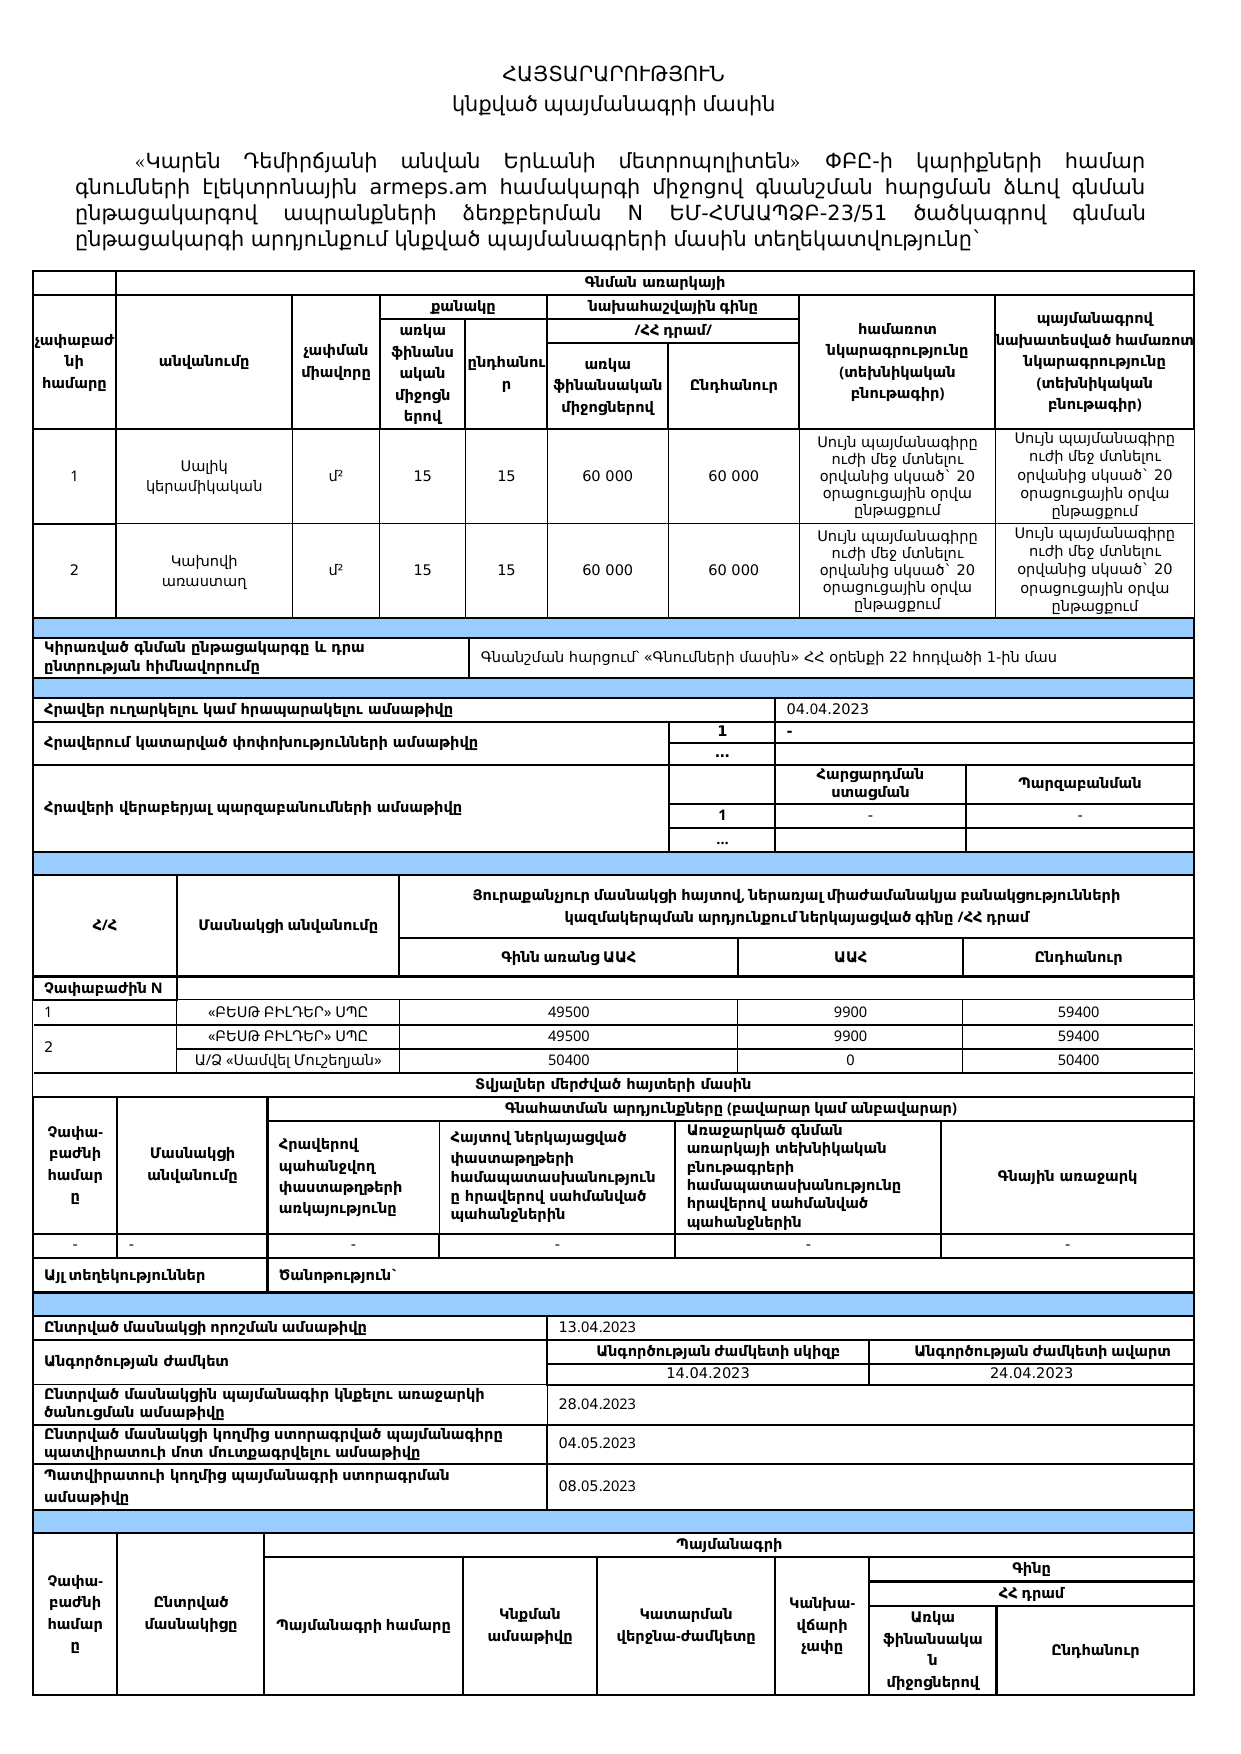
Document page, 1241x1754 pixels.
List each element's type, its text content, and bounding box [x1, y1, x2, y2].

table_cell 14.04.2023 [548, 1365, 868, 1384]
table_cell Կախովի առաստաղ [117, 524, 292, 617]
table_cell - [942, 1235, 1193, 1257]
table_cell 28.04.2023 [548, 1386, 1193, 1423]
table_cell ՀՀ դրամ [870, 1583, 1193, 1605]
table_cell Կանխա-վճարի չափը [776, 1558, 868, 1694]
text ՀԱՅՏԱՐԱՐՈՒԹՅՈՒՆ [75, 59, 1152, 87]
table_cell 24.04.2023 [870, 1365, 1193, 1384]
table_cell Տվյալներ մերժված հայտերի մասին [33, 1072, 1194, 1096]
table_cell [776, 744, 1193, 763]
table_cell [34, 1294, 1193, 1315]
table_cell Չափաբաժին N [34, 978, 176, 999]
table_cell 60 000 [669, 430, 799, 522]
text կնքված պայմանագրի մասին [75, 89, 1152, 118]
table_cell 60 000 [669, 524, 799, 617]
table_cell անվանումը [117, 296, 291, 428]
table_cell Անգործության ժամկետի սկիզբ [548, 1341, 868, 1363]
table_cell Ընդհանուր [964, 939, 1193, 975]
table_cell Պարզաբանման [967, 766, 1193, 803]
table_cell 1 [33, 1001, 176, 1023]
table_cell Ընդհանուր [998, 1607, 1193, 1694]
table_cell 04.05.2023 [548, 1426, 1193, 1463]
table_cell ընդհանուր [466, 320, 546, 428]
table_cell Ընտրված մասնակցին պայմանագիր կնքելու առաջարկի ծանուցման ամսաթիվը [34, 1385, 547, 1423]
table_cell Յուրաքանչյուր մասնակցի հայտով, ներառյալ միաժամանակյա բանակցությունների կազմակերպման արդյունքում ներկայացված գինը /ՀՀ դրամ [400, 876, 1193, 937]
table_cell 15 [380, 430, 465, 522]
table_cell 15 [466, 524, 547, 617]
table_cell չափման միավորը [293, 296, 379, 428]
table_cell - [676, 1235, 940, 1257]
table_cell 1 [670, 805, 774, 827]
table_cell 1 [670, 723, 774, 742]
table_cell ԱԱՀ [739, 939, 962, 975]
table_cell Կնքման ամսաթիվը [464, 1558, 596, 1694]
table_cell Ծանոթություն` [269, 1259, 1193, 1291]
table_cell Հրավերում կատարված փոփոխությունների ամսաթիվը [34, 723, 668, 763]
table_cell 08.05.2023 [548, 1465, 1193, 1508]
table_cell Ընտրված մասնակցի կողմից ստորագրված պայմանագիրը պատվիրատուի մոտ մուտքագրվելու ամսաթիվը [34, 1426, 546, 1463]
table_cell համառոտ նկարագրությունը (տեխնիկական բնութագիր) [800, 296, 994, 428]
table_cell Գինը [870, 1558, 1193, 1580]
table_cell /ՀՀ դրամ/ [548, 320, 798, 342]
table_cell 60 000 [548, 430, 668, 522]
table_cell Սույն պայմանագիրը ուժի մեջ մտնելու օրվանից սկսած` 20 օրացուցային օրվա ընթացքում [800, 524, 995, 617]
table_cell Մասնակցի անվանումը [118, 1098, 266, 1232]
table_cell առկա ֆինանսական միջոցներով [381, 320, 464, 428]
table_cell Գնանշման հարցում՝ «Գնումների մասին» ՀՀ օրենքի 22 հոդվածի 1-ին մաս [470, 639, 1193, 677]
table_cell Հրավերի վերաբերյալ պարզաբանումների ամսաթիվը [34, 766, 668, 851]
table_cell առկա ֆինանսական միջոցներով [548, 344, 667, 428]
table_cell … [670, 744, 774, 763]
table_cell Հրավեր ուղարկելու կամ հրապարակելու ամսաթիվը [34, 699, 774, 721]
table_cell 15 [380, 524, 465, 617]
table_cell Պատվիրատուի կողմից պայմանագրի ստորագրման ամսաթիվը [34, 1465, 546, 1508]
table_cell 50400 [400, 1050, 737, 1072]
table_cell - [776, 805, 965, 827]
table_cell 50400 [963, 1048, 1194, 1072]
table_cell 9900 [738, 1000, 962, 1023]
table_cell 60 000 [548, 524, 668, 617]
table_cell Հայտով ներկայացված փաստաթղթերի համապատասխանությունը հրավերով սահմանված պահանջներին [440, 1122, 674, 1232]
table_cell 0 [738, 1050, 962, 1072]
table_cell 49500 [400, 1026, 737, 1047]
table_cell Սույն պայմանագիրը ուժի մեջ մտնելու օրվանից սկսած` 20 օրացուցային օրվա ընթացքում [800, 430, 995, 522]
table_cell Ա/Ձ «Սամվել Մուշեղյան» [177, 1050, 399, 1072]
table_cell [34, 1511, 1193, 1532]
table_header [34, 272, 115, 294]
table_cell Հ/Հ [34, 876, 176, 975]
table_cell [34, 679, 1193, 697]
table_cell չափաբաժնի համարը [34, 296, 115, 428]
table_cell 15 [466, 430, 547, 522]
table_cell 49500 [400, 1000, 737, 1023]
table_cell 2 [34, 525, 115, 617]
table_cell Այլ տեղեկություններ [34, 1259, 266, 1291]
table_cell [670, 766, 774, 803]
table_cell քանակը [381, 296, 546, 318]
table_cell «ԲԵՍԹ ԲԻԼԴԵՐ» ՍՊԸ [177, 1000, 399, 1023]
table_cell Գնահատման արդյունքները (բավարար կամ անբավարար) [269, 1098, 1193, 1120]
table_cell Չափա-բաժնի համարը [34, 1534, 116, 1694]
table_cell Անգործության ժամկետի ավարտ [870, 1341, 1193, 1363]
table_cell 59400 [963, 1000, 1194, 1023]
table_cell - [118, 1235, 266, 1257]
table_cell - [34, 1235, 116, 1257]
table_cell - [440, 1235, 674, 1257]
table_cell Հարցարդման ստացման [776, 766, 965, 803]
table_cell 1 [34, 430, 115, 522]
table_cell Գնային առաջարկ [942, 1122, 1193, 1232]
table_cell մ² [293, 524, 379, 617]
table_cell [178, 978, 1193, 999]
table_cell Ընդհանուր [669, 344, 798, 428]
table_header Գնման առարկայի [117, 272, 1193, 294]
table_cell Անգործության ժամկետ [34, 1341, 546, 1384]
table_cell Առկա ֆինանսական միջոցներով [870, 1607, 995, 1694]
table_cell [34, 619, 1193, 637]
table_cell Առաջարկած գնման առարկայի տեխնիկական բնութագրերի համապատասխանությունը հրավերով սահմանված պահանջներին [676, 1122, 940, 1232]
table_cell Պայմանագրի [265, 1534, 1193, 1556]
table_cell - [269, 1235, 438, 1257]
table_cell 13.04.2023 [548, 1317, 1193, 1339]
table_cell [776, 829, 965, 851]
table_cell մ² [293, 430, 379, 522]
table_cell Գինն առանց ԱԱՀ [400, 939, 737, 975]
table_cell «ԲԵՍԹ ԲԻԼԴԵՐ» ՍՊԸ [177, 1026, 399, 1047]
table_cell 9900 [738, 1026, 962, 1047]
table_cell Սույն պայմանագիրը ուժի մեջ մտնելու օրվանից սկսած` 20 օրացուցային օրվա ընթացքում [996, 523, 1194, 617]
table_cell Պայմանագրի համարը [265, 1558, 462, 1694]
table_cell 2 [33, 1024, 176, 1072]
table_cell - [776, 723, 1193, 742]
table_cell Չափա-բաժնի համարը [34, 1098, 116, 1232]
table_cell Կատարման վերջնա-ժամկետը [598, 1558, 774, 1694]
table_cell նախահաշվային գինը [548, 296, 798, 318]
table_cell Սալիկ կերամիկական [117, 430, 292, 522]
table_cell [34, 853, 1193, 874]
table_cell Կիրառված գնման ընթացակարգը և դրա ընտրության հիմնավորումը [34, 639, 468, 677]
table_cell Մասնակցի անվանումը [178, 876, 398, 975]
text Կարեն Դեմիրճյանի անվան Երևանի մետրոպոլիտեն ՓԲԸ-ի կարիքների համար գնումների էլեկտրոնային armeps.am համակարգի միջոցով գնանշման հարցման ձևով գնման ընթացակարգով ապրանքների ձեռքբերման N ԵՄ-ՀՄԱԱՊՁԲ-23/51 ծածկագրով գնման ընթացակարգի արդյունքում կնքված պայմանագրերի մասին տեղեկատվությունը` [75, 149, 1146, 251]
table_cell 59400 [963, 1024, 1194, 1047]
table_cell Ընտրված մասնակցի որոշման ամսաթիվը [34, 1317, 546, 1339]
table_cell … [670, 829, 774, 851]
table_cell 04.04.2023 [776, 699, 1193, 721]
table_cell Ընտրված մասնակիցը [118, 1534, 263, 1694]
table_cell - [967, 805, 1193, 827]
table_cell Սույն պայմանագիրը ուժի մեջ մտնելու օրվանից սկսած` 20 օրացուցային օրվա ընթացքում [996, 430, 1194, 522]
table_cell [967, 829, 1193, 851]
table_cell Հրավերով պահանջվող փաստաթղթերի առկայությունը [269, 1122, 439, 1232]
table_cell պայմանագրով նախատեսված համառոտ նկարագրությունը (տեխնիկական բնութագիր) [996, 296, 1193, 428]
